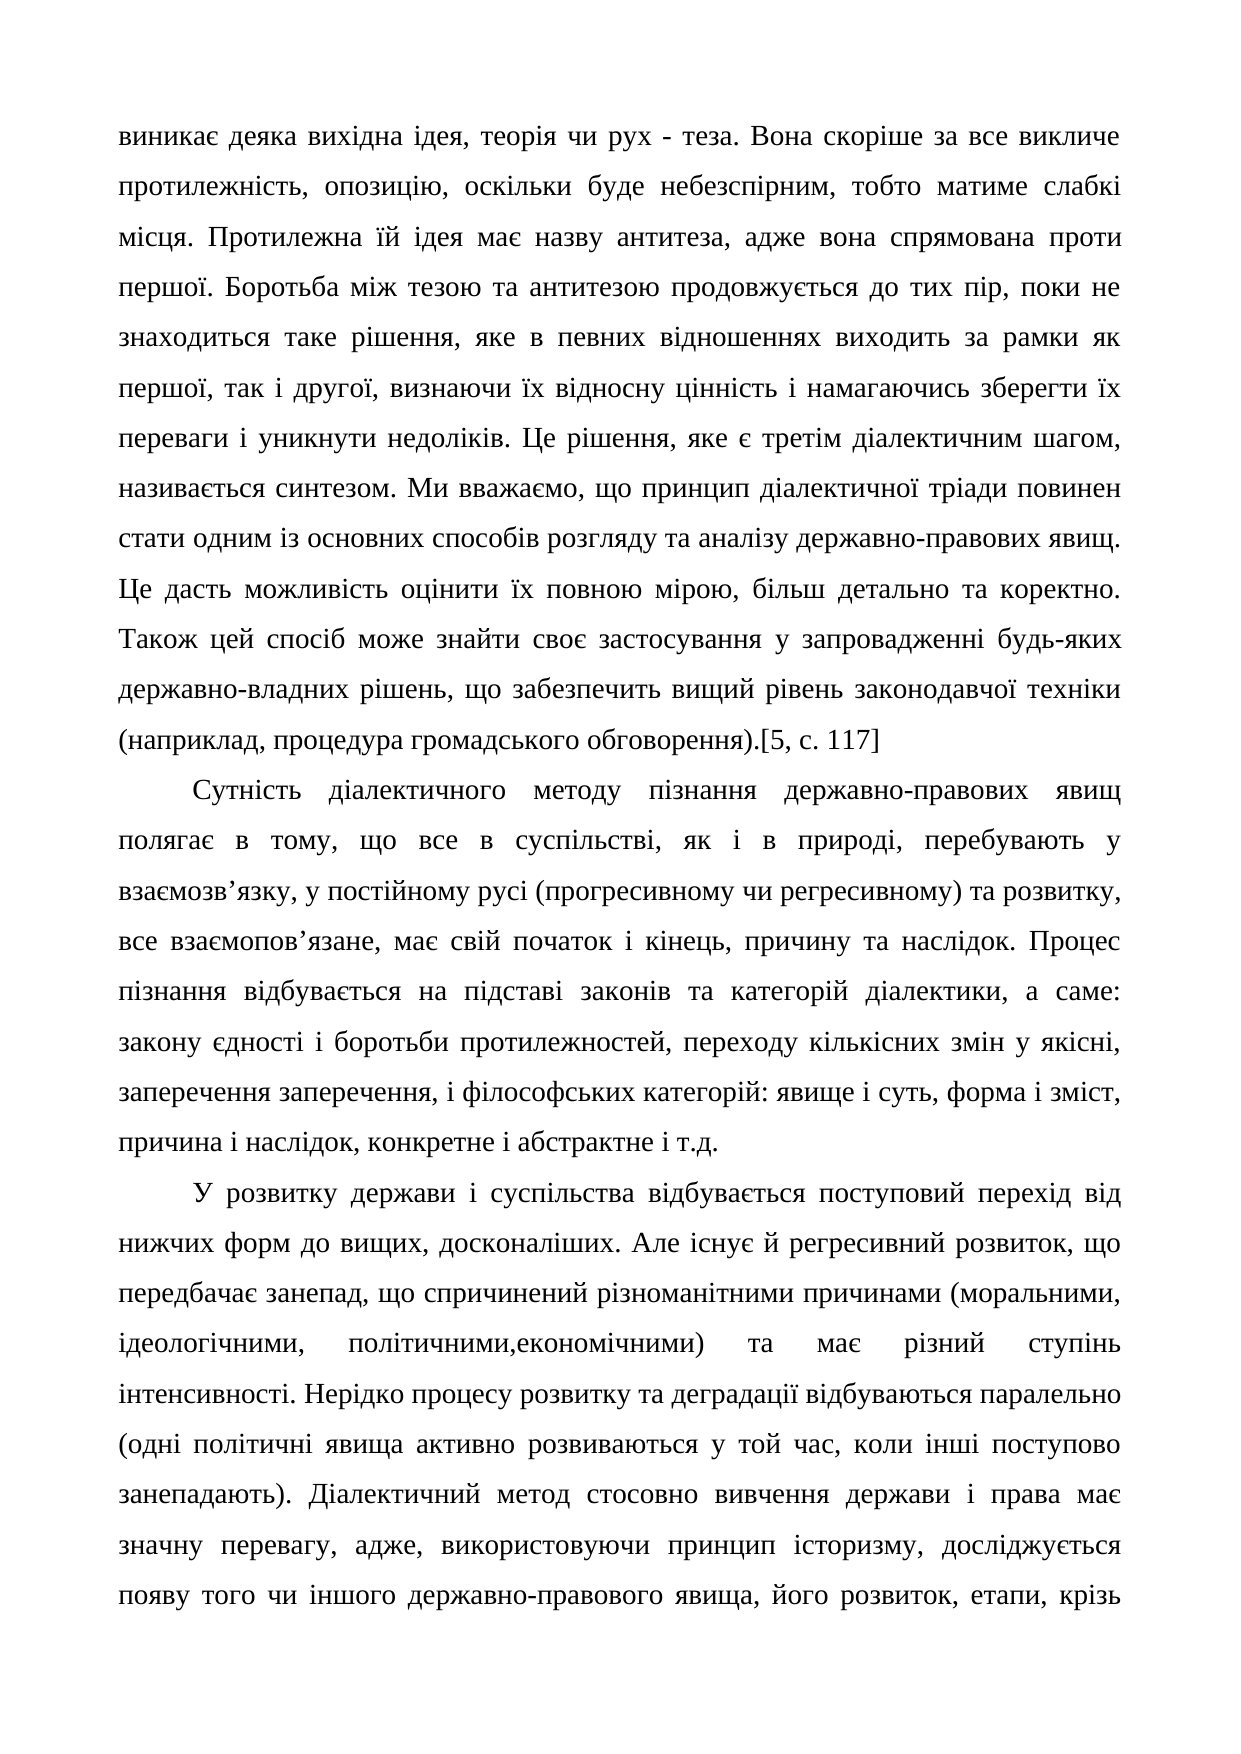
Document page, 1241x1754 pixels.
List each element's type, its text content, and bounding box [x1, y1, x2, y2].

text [118, 1175, 1122, 1611]
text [118, 118, 1122, 755]
text Сутність діалектичного методу пізнання державно-правових явищ полягає в тому, що все в суспільстві, як і в природі, перебувають у взаємозв’язку, у постійному русі (прогресивному чи регресивному) та розвитку, все взаємопов’язане, має свій початок і кінець, причину та наслідок. Процес пізнання відбувається на підставі законів та категорій діалектики, а саме: закону єдності і боротьби протилежностей, переходу кількісних змін у якісні, заперечення заперечення, і філософських категорій: явище і суть, форма і зміст, причина і наслідок, конкретне і абстрактне і т.д. [118, 772, 1122, 1158]
